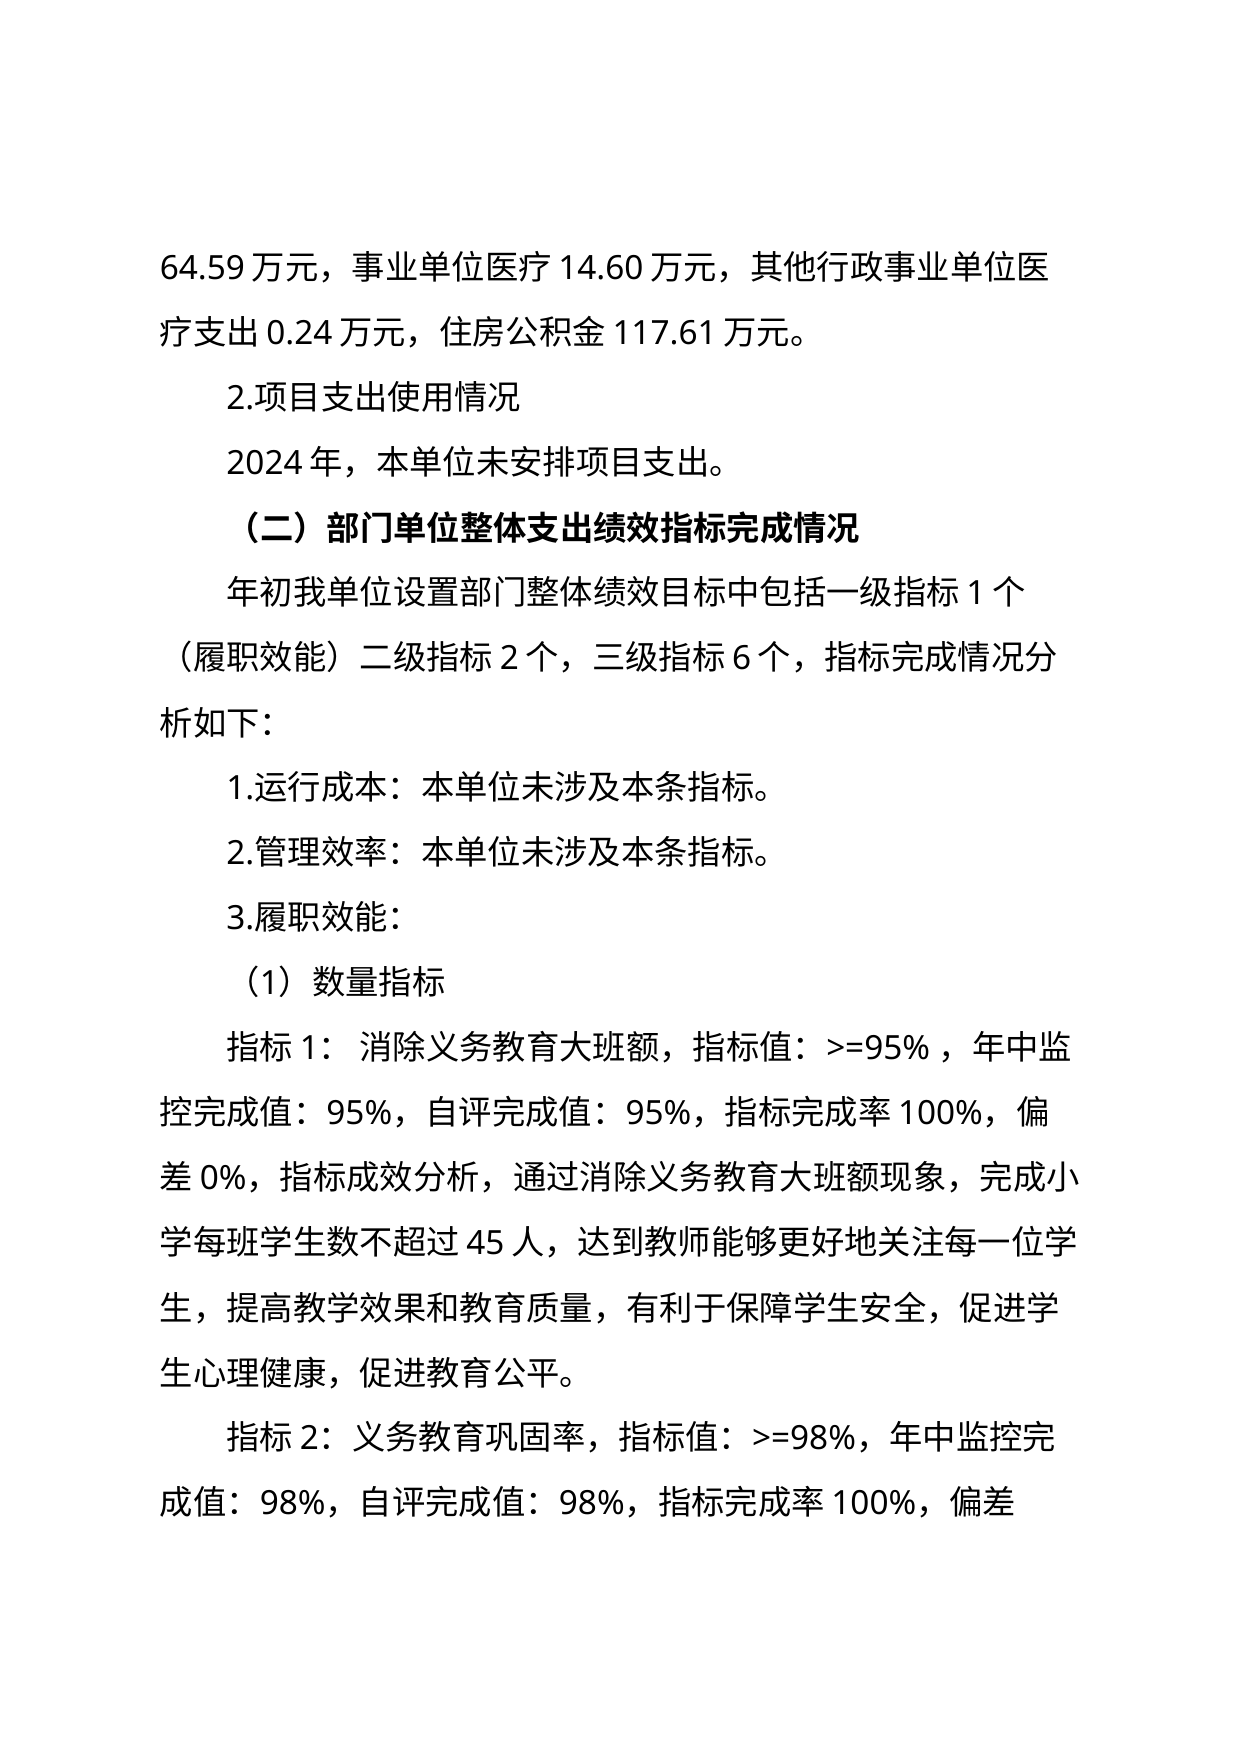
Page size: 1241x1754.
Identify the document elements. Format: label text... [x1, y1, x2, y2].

list 3.履职效能： [159, 883, 1081, 948]
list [159, 1403, 1081, 1533]
list 1.运行成本：本单位未涉及本条指标。 [159, 753, 1081, 818]
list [159, 233, 1081, 363]
list 年初我单位设置部门整体绩效目标中包括一级指标1个（履职效能）二级指标2个，三级指标6个，指标完成情况分析如下： [159, 558, 1081, 753]
list 2.项目支出使用情况 [159, 363, 1081, 428]
list 2024年，本单位未安排项目支出。 [159, 428, 1081, 493]
list 2.管理效率：本单位未涉及本条指标。 [159, 818, 1081, 883]
list （二）部门单位整体支出绩效指标完成情况 [159, 493, 1081, 558]
list （1）数量指标 [159, 948, 1081, 1013]
list 指标1： 消除义务教育大班额，指标值：>=95% ，年中监控完成值：95%，自评完成值：95%，指标完成率100%，偏差0%，指标成效分析，通过消除义务教育大班额现象，完成小学每班学生数不超过45人，达到教师能够更好地关注每一位学生，提高教学效果和教育质量，有利于保障学生安全，促进学生心理健康，促进教育公平。 [159, 1013, 1081, 1403]
